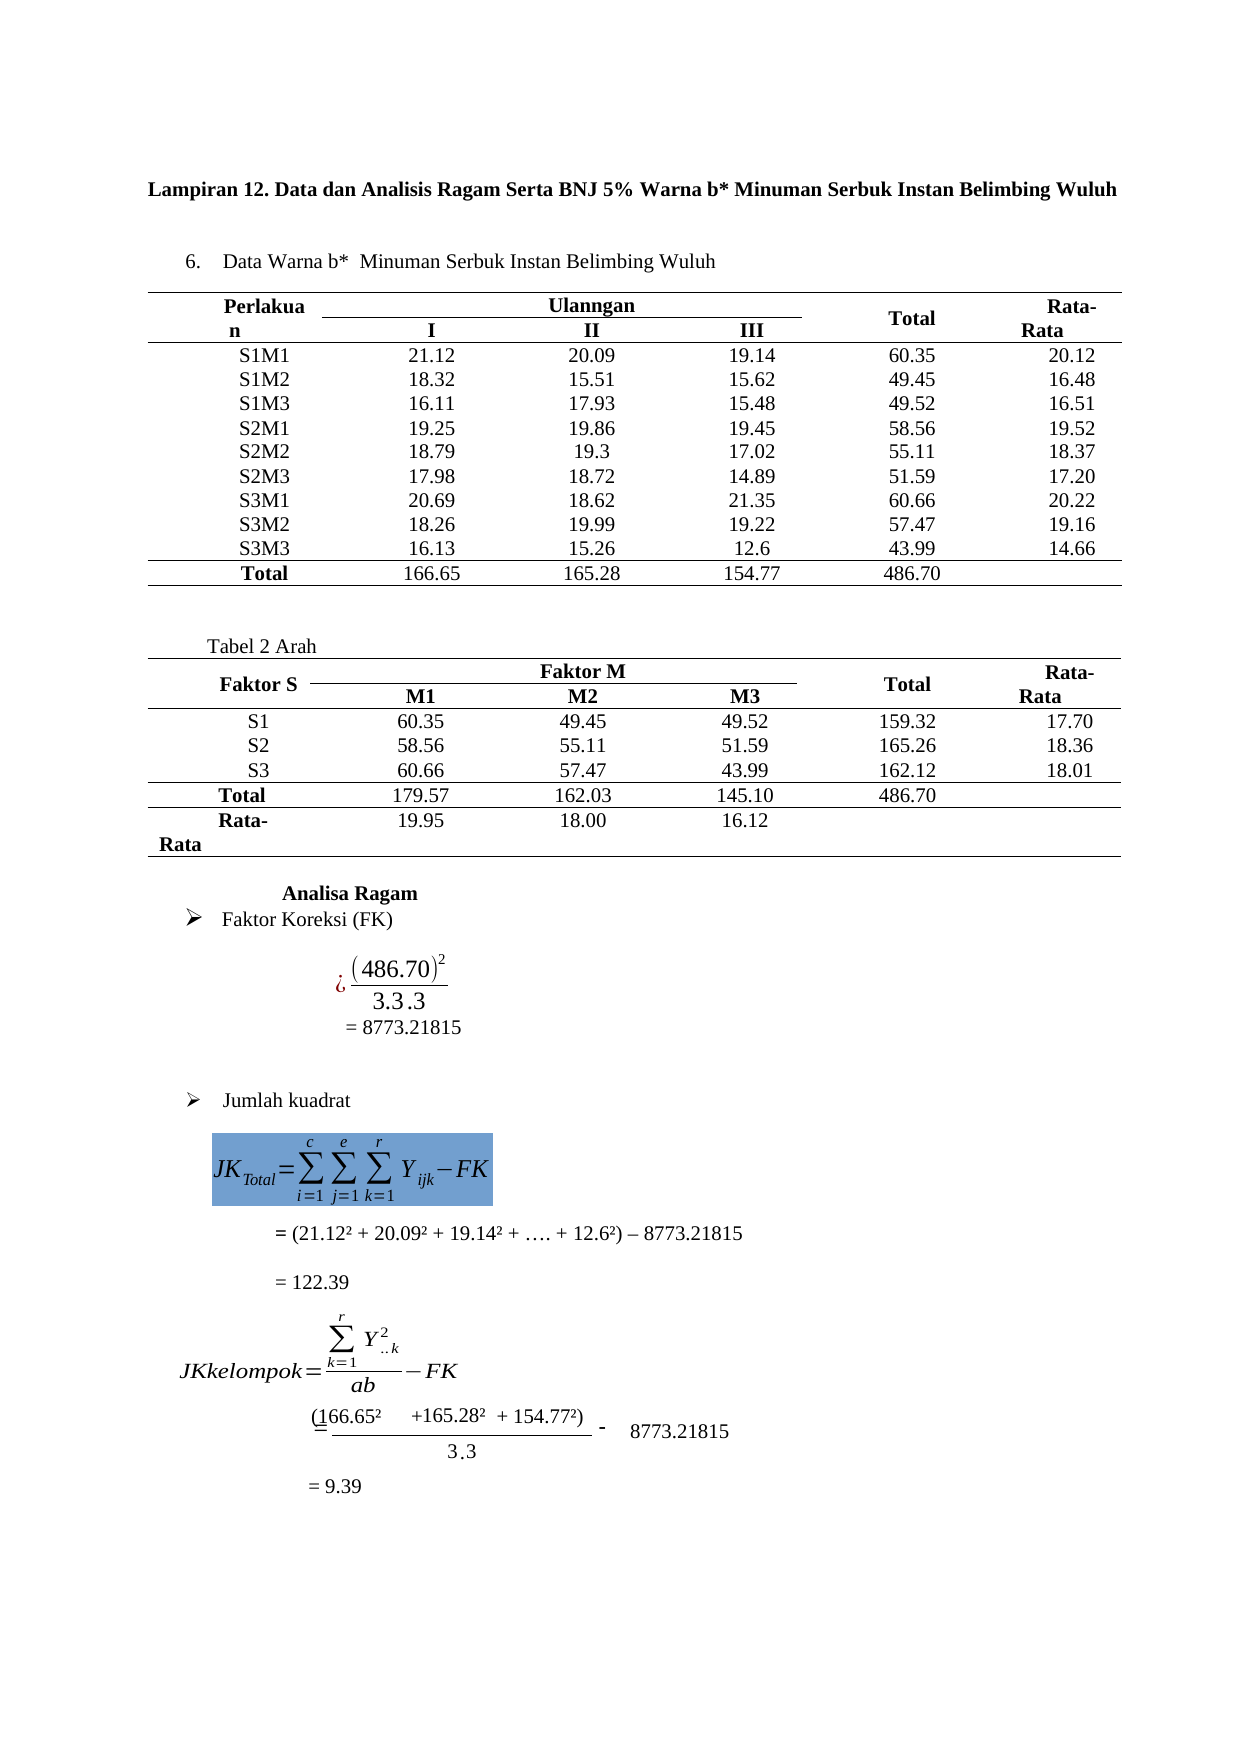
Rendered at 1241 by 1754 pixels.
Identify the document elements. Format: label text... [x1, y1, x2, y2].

table_cell 49.52 [802, 391, 962, 415]
table_cell 60.66 [310, 758, 472, 782]
table_cell 19.99 [482, 512, 642, 536]
table_cell 15.26 [482, 536, 642, 560]
table_cell S2M1 [148, 415, 322, 439]
table_cell 49.52 [634, 709, 797, 733]
table_cell 60.35 [310, 709, 472, 733]
table_cell 162.03 [472, 783, 634, 807]
table_cell 486.70 [797, 783, 959, 807]
table_cell S1M1 [148, 343, 322, 367]
table_cell [963, 561, 1122, 585]
table_cell 16.48 [963, 367, 1122, 391]
table_cell 18.62 [482, 488, 642, 512]
table_cell S1 [148, 709, 310, 733]
table_cell 43.99 [634, 758, 797, 782]
table_cell 60.66 [802, 488, 962, 512]
table_cell 19.3 [482, 440, 642, 463]
table_header Total [802, 293, 962, 342]
list Analisa Ragam [223, 881, 1122, 905]
table_cell 19.16 [963, 512, 1122, 536]
table_cell 57.47 [472, 758, 634, 782]
table_cell 16.12 [634, 808, 797, 856]
text = (21.12² + 20.09² + 19.14² + …. + 12.6²) – 8773.21815 [148, 1221, 1122, 1245]
table_cell 17.20 [963, 464, 1122, 488]
table_header Total [797, 659, 959, 708]
table_cell 17.98 [322, 464, 482, 488]
table_header Rata-Rata [963, 293, 1122, 342]
table_cell 159.32 [797, 709, 959, 733]
table_cell S3M3 [148, 536, 322, 560]
table_cell 165.26 [797, 734, 959, 757]
table_cell 20.69 [322, 488, 482, 512]
table_cell 145.10 [634, 783, 797, 807]
text = 122.39 [148, 1270, 1122, 1294]
table_cell 16.11 [322, 391, 482, 415]
text Tabel 2 Arah [148, 634, 1122, 658]
table_cell 49.45 [802, 367, 962, 391]
table_cell 18.00 [472, 808, 634, 856]
table_cell 18.32 [322, 367, 482, 391]
table_cell 19.22 [642, 512, 802, 536]
table_cell 18.26 [322, 512, 482, 536]
table_header Ulanngan [322, 293, 802, 317]
table_cell M1 [310, 684, 472, 708]
table_cell S2 [148, 734, 310, 757]
table_cell 20.09 [482, 343, 642, 367]
table_cell 58.56 [802, 415, 962, 439]
list Jumlah kuadrat [185, 1088, 1122, 1112]
list Data Warna b* Minuman Serbuk Instan Belimbing Wuluh [185, 249, 1122, 273]
table_cell 19.95 [310, 808, 472, 856]
table_cell 179.57 [310, 783, 472, 807]
table_cell 15.48 [642, 391, 802, 415]
table_cell S3M1 [148, 488, 322, 512]
table_header Perlakuan [148, 293, 322, 342]
table_cell 12.6 [642, 536, 802, 560]
table_cell 16.51 [963, 391, 1122, 415]
table_header Faktor M [310, 659, 797, 683]
table_cell 18.79 [322, 440, 482, 463]
table_cell 17.02 [642, 440, 802, 463]
table_cell S3M2 [148, 512, 322, 536]
table_cell 154.77 [642, 561, 802, 585]
list Faktor Koreksi (FK) [184, 907, 1122, 932]
table_cell 21.12 [322, 343, 482, 367]
table_cell 18.01 [959, 758, 1121, 782]
text = 9.39 [223, 1474, 1122, 1498]
table_cell 18.72 [482, 464, 642, 488]
table_cell Rata-Rata [148, 808, 310, 856]
table_cell 15.62 [642, 367, 802, 391]
table_cell 43.99 [802, 536, 962, 560]
table_cell 19.45 [642, 415, 802, 439]
text Lampiran 12. Data dan Analisis Ragam Serta BNJ 5% Warna b* Minuman Serbuk Instan Belimbing Wuluh [148, 177, 1122, 201]
table_cell [797, 808, 959, 856]
table_cell I [322, 318, 482, 342]
table_cell 21.35 [642, 488, 802, 512]
table_cell M2 [472, 684, 634, 708]
table_cell 19.86 [482, 415, 642, 439]
table_cell 15.51 [482, 367, 642, 391]
table_cell 17.93 [482, 391, 642, 415]
table_cell II [482, 318, 642, 342]
table_cell 166.65 [322, 561, 482, 585]
table_cell 16.13 [322, 536, 482, 560]
table_cell [959, 808, 1121, 856]
table_cell S3 [148, 758, 310, 782]
table_cell [959, 783, 1121, 807]
table_cell 19.25 [322, 415, 482, 439]
table_cell 57.47 [802, 512, 962, 536]
table_cell 17.70 [959, 709, 1121, 733]
table_cell S1M3 [148, 391, 322, 415]
table_cell 60.35 [802, 343, 962, 367]
table_cell M3 [634, 684, 797, 708]
table_cell 18.37 [963, 440, 1122, 463]
table_cell S2M3 [148, 464, 322, 488]
table_cell 19.52 [963, 415, 1122, 439]
text = 8773.21815 [260, 1015, 1122, 1039]
table_cell 20.12 [963, 343, 1122, 367]
table_cell 14.66 [963, 536, 1122, 560]
table_cell 55.11 [472, 734, 634, 757]
table_cell 51.59 [634, 734, 797, 757]
table_cell 162.12 [797, 758, 959, 782]
table_header Rata-Rata [959, 659, 1121, 708]
table_cell S2M2 [148, 440, 322, 463]
table_header Faktor S [148, 659, 310, 708]
table_cell 49.45 [472, 709, 634, 733]
table_cell 486.70 [802, 561, 962, 585]
table_cell 55.11 [802, 440, 962, 463]
table_cell Total [148, 783, 310, 807]
table_cell 20.22 [963, 488, 1122, 512]
table_cell 19.14 [642, 343, 802, 367]
table_cell 51.59 [802, 464, 962, 488]
table_cell III [642, 318, 802, 342]
table_cell Total [148, 561, 322, 585]
table_cell 58.56 [310, 734, 472, 757]
table_cell S1M2 [148, 367, 322, 391]
table_cell 14.89 [642, 464, 802, 488]
table_cell 18.36 [959, 734, 1121, 757]
table_cell 165.28 [482, 561, 642, 585]
